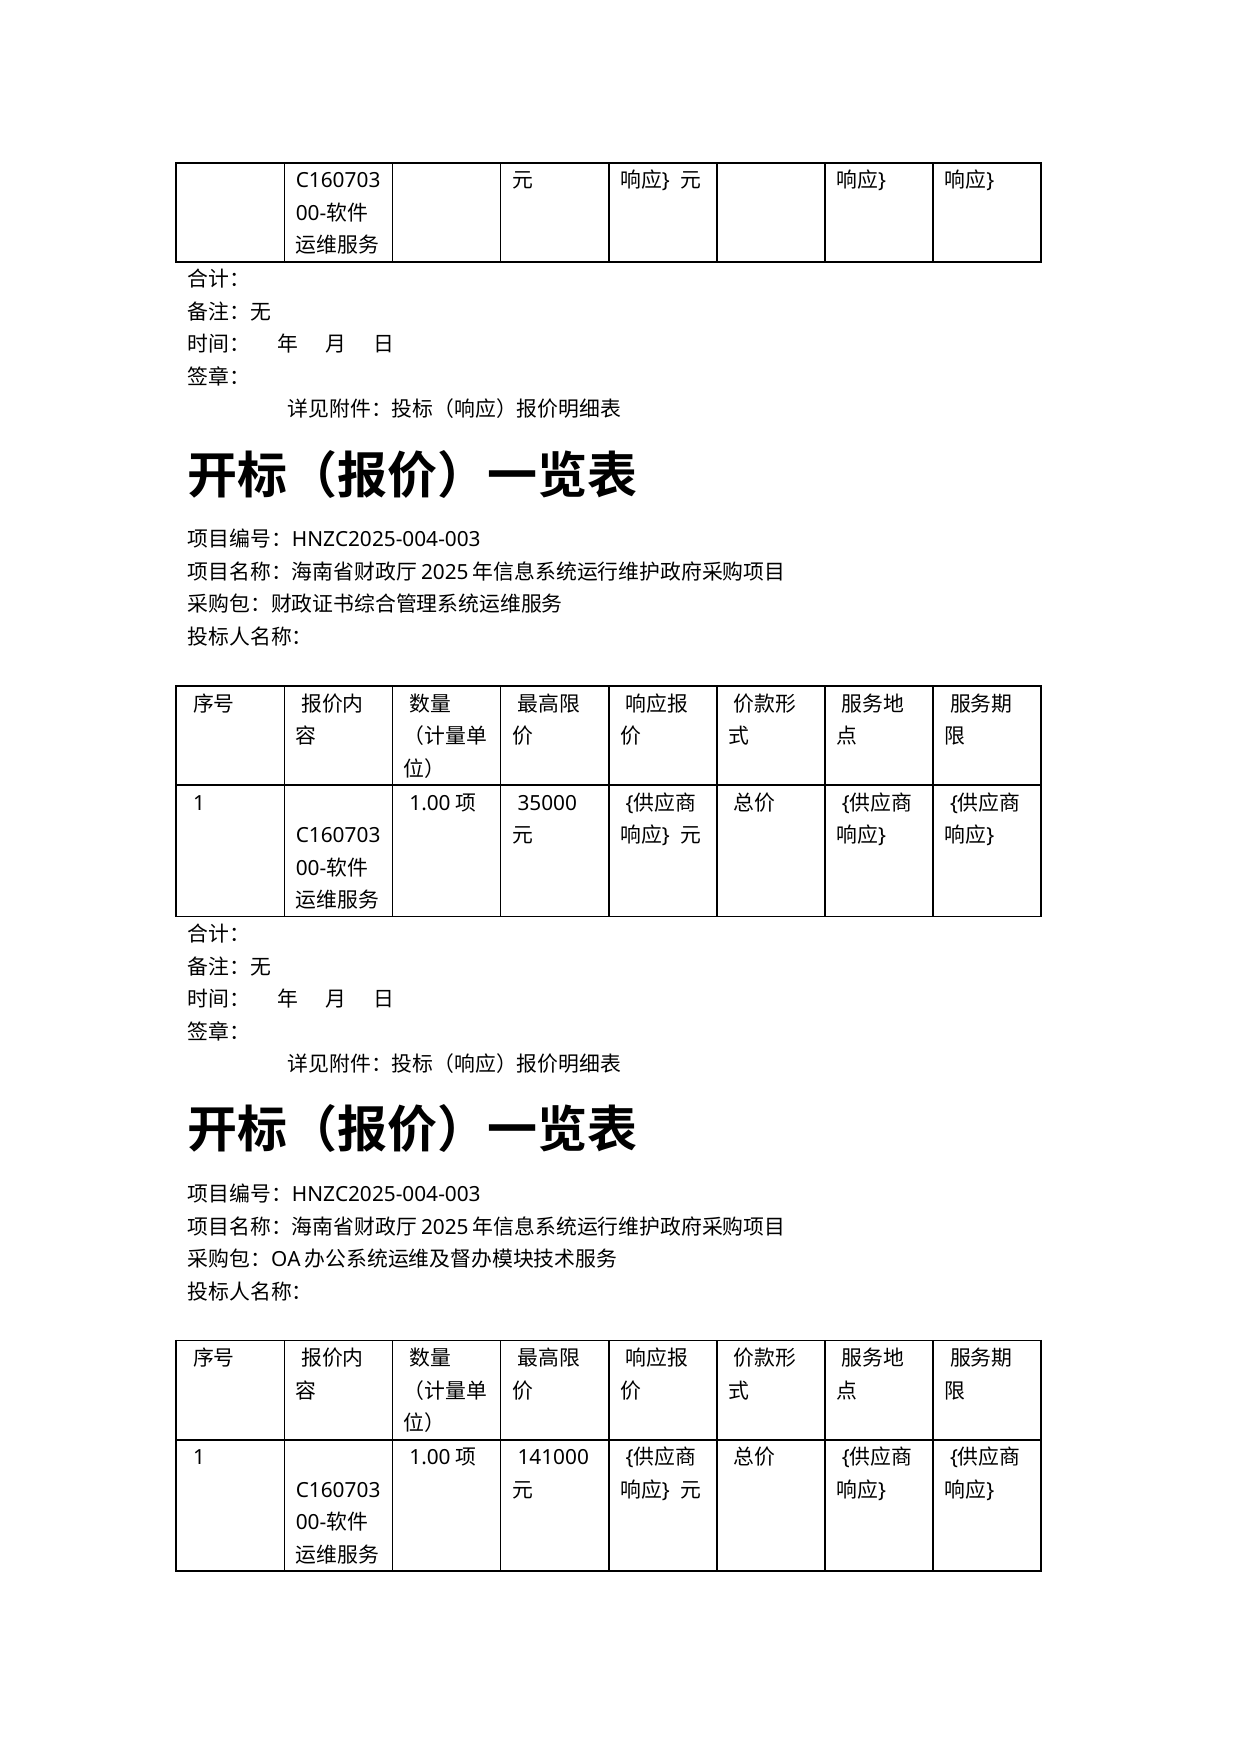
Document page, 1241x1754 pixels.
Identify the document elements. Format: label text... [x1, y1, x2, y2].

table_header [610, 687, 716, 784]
text 时间： 年 月 日 [187, 328, 1053, 360]
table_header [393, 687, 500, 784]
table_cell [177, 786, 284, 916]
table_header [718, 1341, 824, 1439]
text 开标（报价）一览表 [187, 425, 1053, 523]
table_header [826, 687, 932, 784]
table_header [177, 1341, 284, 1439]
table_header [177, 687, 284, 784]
text 详见附件：投标（响应）报价明细表 [187, 1047, 1053, 1080]
text 采购包：财政证书综合管理系统运维服务 [187, 588, 1053, 620]
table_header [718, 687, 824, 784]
text 合计： [187, 917, 1053, 950]
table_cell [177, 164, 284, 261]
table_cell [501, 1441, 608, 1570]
text 采购包：OA办公系统运维及督办模块技术服务 [187, 1242, 1053, 1275]
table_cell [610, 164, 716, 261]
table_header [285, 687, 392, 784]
text 项目编号：HNZC2025-004-003 [187, 523, 1053, 555]
text 签章： [187, 1015, 1053, 1047]
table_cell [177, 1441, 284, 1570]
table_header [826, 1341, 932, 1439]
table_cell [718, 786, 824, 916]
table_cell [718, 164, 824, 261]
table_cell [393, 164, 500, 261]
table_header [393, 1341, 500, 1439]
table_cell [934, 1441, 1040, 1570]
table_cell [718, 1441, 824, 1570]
text 签章： [187, 360, 1053, 393]
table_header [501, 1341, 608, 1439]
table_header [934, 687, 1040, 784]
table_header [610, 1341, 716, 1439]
text 详见附件：投标（响应）报价明细表 [187, 393, 1053, 425]
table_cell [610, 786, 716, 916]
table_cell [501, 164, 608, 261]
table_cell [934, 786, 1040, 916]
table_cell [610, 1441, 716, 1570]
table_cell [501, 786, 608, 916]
text 投标人名称： [187, 1275, 1053, 1307]
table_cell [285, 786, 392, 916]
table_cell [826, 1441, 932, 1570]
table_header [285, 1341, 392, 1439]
text 开标（报价）一览表 [187, 1080, 1053, 1177]
text 投标人名称： [187, 620, 1053, 653]
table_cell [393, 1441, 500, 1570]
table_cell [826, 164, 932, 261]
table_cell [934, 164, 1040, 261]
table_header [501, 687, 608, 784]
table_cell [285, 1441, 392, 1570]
text 项目名称：海南省财政厅2025年信息系统运行维护政府采购项目 [187, 1210, 1053, 1242]
text 项目名称：海南省财政厅2025年信息系统运行维护政府采购项目 [187, 555, 1053, 588]
text 合计： [187, 263, 1053, 295]
text 备注：无 [187, 950, 1053, 982]
text 备注：无 [187, 295, 1053, 328]
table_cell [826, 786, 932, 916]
text 项目编号：HNZC2025-004-003 [187, 1177, 1053, 1210]
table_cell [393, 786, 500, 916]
text 时间： 年 月 日 [187, 982, 1053, 1015]
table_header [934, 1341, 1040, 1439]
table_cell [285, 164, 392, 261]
